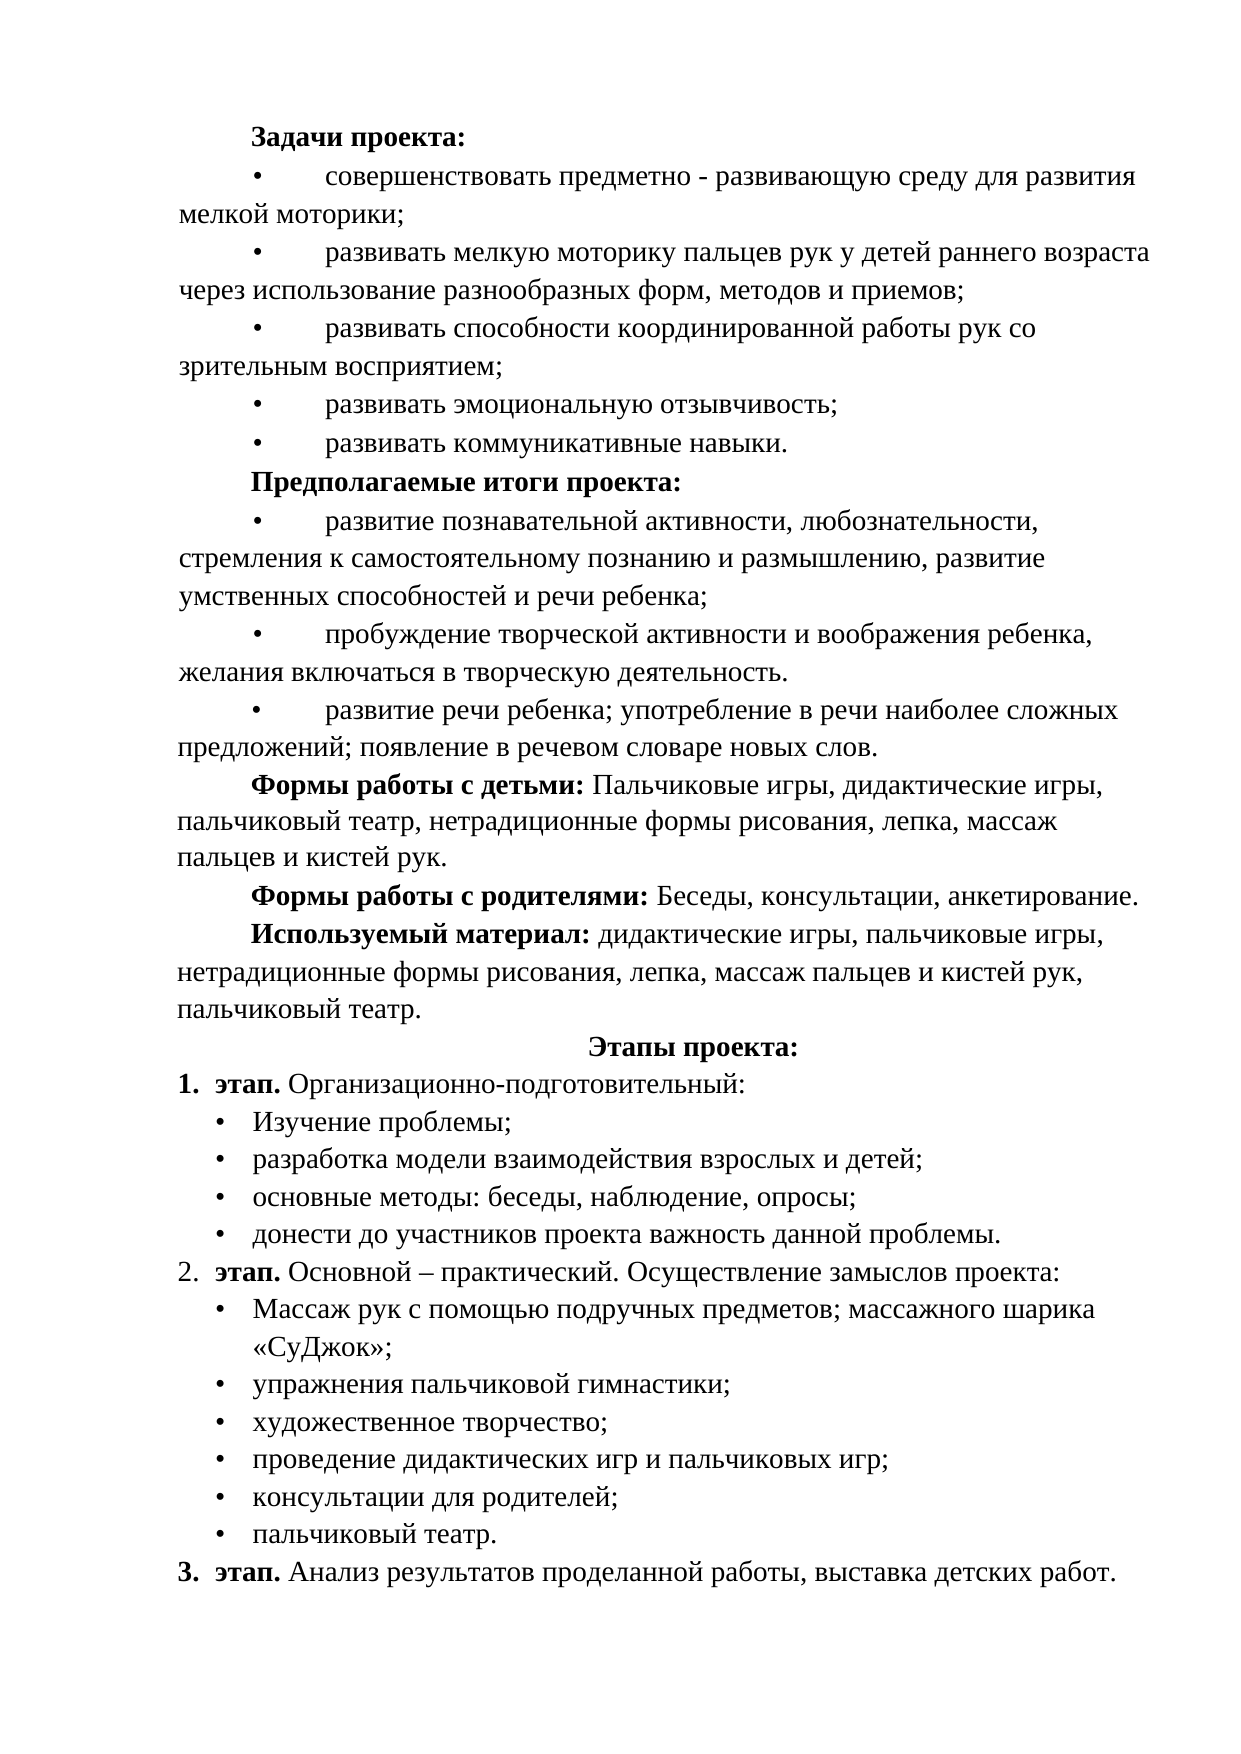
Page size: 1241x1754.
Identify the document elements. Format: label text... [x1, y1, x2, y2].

text Используемый материал: дидактические игры, пальчиковые игры, нетрадиционные формы рисования, лепка, массаж пальцев и кистей рук, пальчиковый театр. [177, 917, 1136, 1025]
list развивать коммуникативные навыки. [178, 425, 1152, 459]
list Изучение проблемы; [215, 1104, 1136, 1138]
list донести до участников проекта важность данной проблемы. [215, 1217, 1136, 1250]
text Задачи проекта: [177, 119, 1152, 153]
text Этапы проекта: [177, 1029, 1136, 1063]
list этап. Основной – практический. Осуществление замыслов проекта: [177, 1254, 1152, 1288]
list развивать мелкую моторику пальцев рук у детей раннего возраста через использование разнообразных форм, методов и приемов; [178, 234, 1152, 305]
list проведение дидактических игр и пальчиковых игр; [215, 1442, 1152, 1475]
list совершенствовать предметно - развивающую среду для развития мелкой моторики; [178, 158, 1152, 229]
list упражнения пальчиковой гимнастики; [215, 1367, 1152, 1400]
list развитие речи ребенка; употребление в речи наиболее сложных предложений; появление в речевом словаре новых слов. [177, 692, 1152, 762]
list развивать эмоциональную отзывчивость; [178, 387, 1152, 420]
list художественное творчество; [215, 1404, 1152, 1438]
list основные методы: беседы, наблюдение, опросы; [215, 1179, 1136, 1213]
list Массаж рук с помощью подручных предметов; массажного шарика «СуДжок»; [215, 1292, 1152, 1363]
list этап. Анализ результатов проделанной работы, выставка детских работ. [177, 1554, 1152, 1588]
list разработка модели взаимодействия взрослых и детей; [215, 1142, 1136, 1175]
list пробуждение творческой активности и воображения ребенка, желания включаться в творческую деятельность. [178, 616, 1152, 687]
text Формы работы с родителями: Беседы, консультации, анкетирование. [177, 878, 1152, 911]
list развитие познавательной активности, любознательности, стремления к самостоятельному познанию и размышлению, развитие умственных способностей и речи ребенка; [178, 503, 1152, 611]
text Предполагаемые итоги проекта: [177, 464, 1152, 497]
list пальчиковый театр. [215, 1517, 1152, 1550]
text Формы работы с детьми: Пальчиковые игры, дидактические игры, пальчиковый театр, нетрадиционные формы рисования, лепка, массаж пальцев и кистей рук. [177, 767, 1152, 873]
list этап. Организационно-подготовительный: [177, 1067, 1136, 1100]
list консультации для родителей; [215, 1479, 1152, 1513]
list развивать способности координированной работы рук со зрительным восприятием; [178, 311, 1152, 382]
